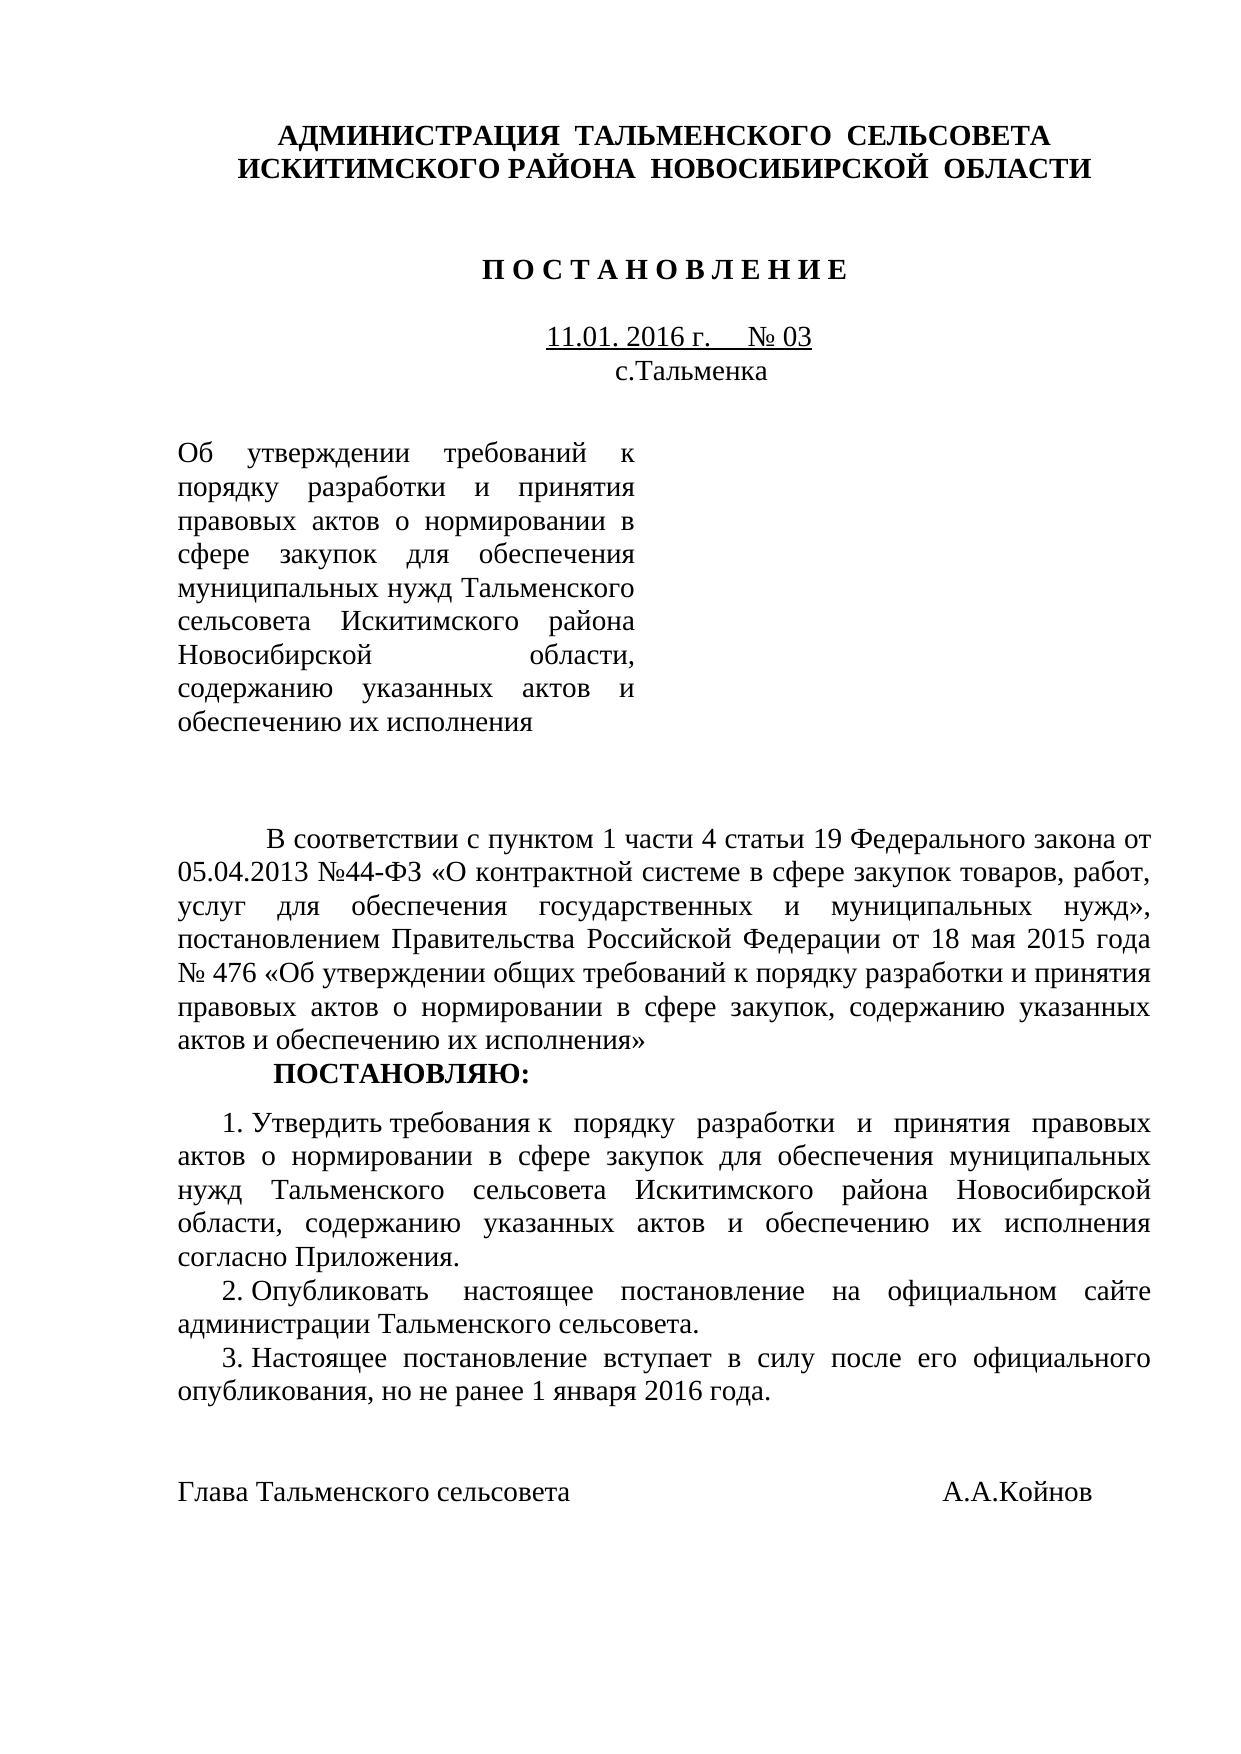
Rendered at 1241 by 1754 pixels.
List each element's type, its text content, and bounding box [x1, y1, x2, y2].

text с.Тальменка [177, 353, 1152, 386]
text ИСКИТИМСКОГО РАЙОНА НОВОСИБИРСКОЙ ОБЛАСТИ [177, 152, 1152, 185]
text Об утверждении требований к порядку разработки и принятия правовых актов о нормировании в сфере закупок для обеспечения муниципальных нужд Тальменского сельсовета Искитимского района Новосибирской области, содержанию указанных актов и обеспечению их исполнения [177, 436, 635, 737]
list Утвердить требования к порядку разработки и принятия правовых актов о нормировании в сфере закупок для обеспечения муниципальных нужд Тальменского сельсовета Искитимского района Новосибирской области, содержанию указанных актов и обеспечению их исполнения согласно Приложения. [177, 1105, 1152, 1273]
text В соответствии с пунктом 1 части 4 статьи 19 Федерального закона от 05.04.2013 №44-ФЗ «О контрактной системе в сфере закупок товаров, работ, услуг для обеспечения государственных и муниципальных нужд», постановлением Правительства Российской Федерации от 18 мая 2015 года № 476 «Об утверждении общих требований к порядку разработки и принятия правовых актов о нормировании в сфере закупок, содержанию указанных актов и обеспечению их исполнения» [177, 821, 1152, 1056]
text Глава Тальменского сельсовета А.А.Койнов [177, 1474, 1152, 1507]
text 11.01. 2016 г. № 03 [546, 319, 1152, 353]
text П О С Т А Н О В Л Е Н И Е [177, 252, 1152, 286]
list Опубликовать настоящее постановление на официальном сайте администрации Тальменского сельсовета. [177, 1273, 1152, 1340]
text ПОСТАНОВЛЯЮ: [177, 1056, 1152, 1089]
text АДМИНИСТРАЦИЯ ТАЛЬМЕНСКОГО СЕЛЬСОВЕТА [177, 118, 1152, 152]
list Настоящее постановление вступает в силу после его официального опубликования, но не ранее 1 января 2016 года. [177, 1340, 1152, 1407]
